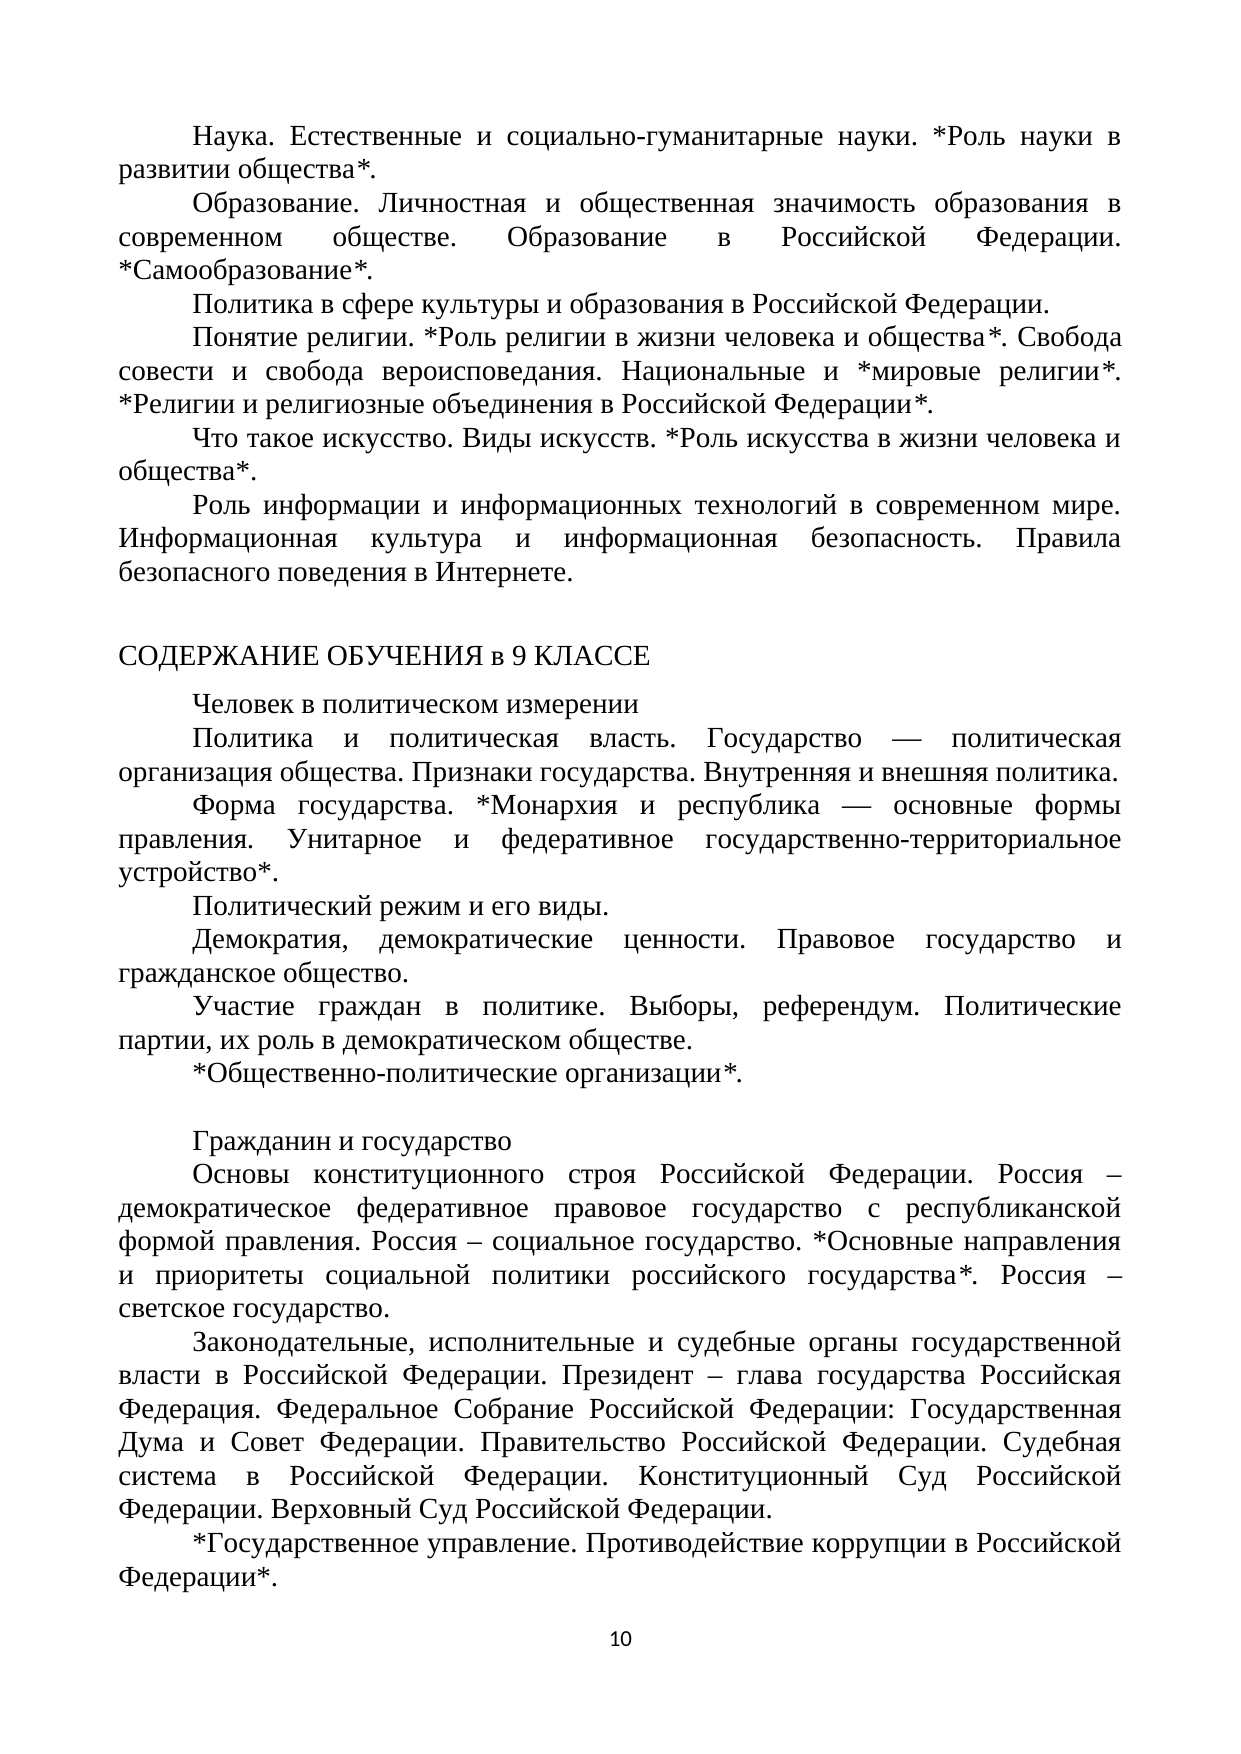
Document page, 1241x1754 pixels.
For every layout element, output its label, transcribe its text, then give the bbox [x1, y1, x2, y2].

text Что такое искусство. Виды искусств. *Роль искусства в жизни человека и общества*. [118, 420, 1122, 487]
text Форма государства. *Монархия и республика — основные формы правления. Унитарное и федеративное государственно-территориальное устройство*. [118, 787, 1122, 888]
subtitle СОДЕРЖАНИЕ ОБУЧЕНИЯ в 9 КЛАССЕ [118, 638, 1122, 671]
text Гражданин и государство [118, 1123, 1122, 1156]
text Демократия, демократические ценности. Правовое государство и гражданское общество. [118, 921, 1122, 988]
text Человек в политическом измерении [118, 687, 1122, 720]
text Политика и политическая власть. Государство — политическая организация общества. Признаки государства. Внутренняя и внешняя политика. [118, 720, 1122, 787]
text Участие граждан в политике. Выборы, референдум. Политические партии, их роль в демократическом обществе. [118, 988, 1122, 1056]
text Политический режим и его виды. [118, 888, 1122, 921]
text Роль информации и информационных технологий в современном мире. Информационная культура и информационная безопасность. Правила безопасного поведения в Интернете. [118, 487, 1122, 588]
text Образование. Личностная и общественная значимость образования в современном обществе. Образование в Российской Федерации. *Самообразование*. [118, 185, 1122, 286]
text *Общественно-политические организации*. [118, 1056, 1122, 1089]
text Понятие религии. *Роль религии в жизни человека и общества*. Свобода совести и свобода вероисповедания. Национальные и *мировые религии*. *Религии и религиозные объединения в Российской Федерации*. [118, 319, 1122, 420]
text Наука. Естественные и социально-гуманитарные науки. *Роль науки в развитии общества*. [118, 118, 1122, 185]
text Основы конституционного строя Российской Федерации. Россия – демократическое федеративное правовое государство с республиканской формой правления. Россия – социальное государство. *Основные направления и приоритеты социальной политики российского государства*. Россия – светское государство. [118, 1156, 1122, 1324]
text *Государственное управление. Противодействие коррупции в Российской Федерации*. [118, 1525, 1122, 1592]
text Политика в сфере культуры и образования в Российской Федерации. [118, 286, 1122, 319]
text Законодательные, исполнительные и судебные органы государственной власти в Российской Федерации. Президент – глава государства Российская Федерация. Федеральное Собрание Российской Федерации: Государственная Дума и Совет Федерации. Правительство Российской Федерации. Судебная система в Российской Федерации. Конституционный Суд Российской Федерации. Верховный Суд Российской Федерации. [118, 1324, 1122, 1525]
